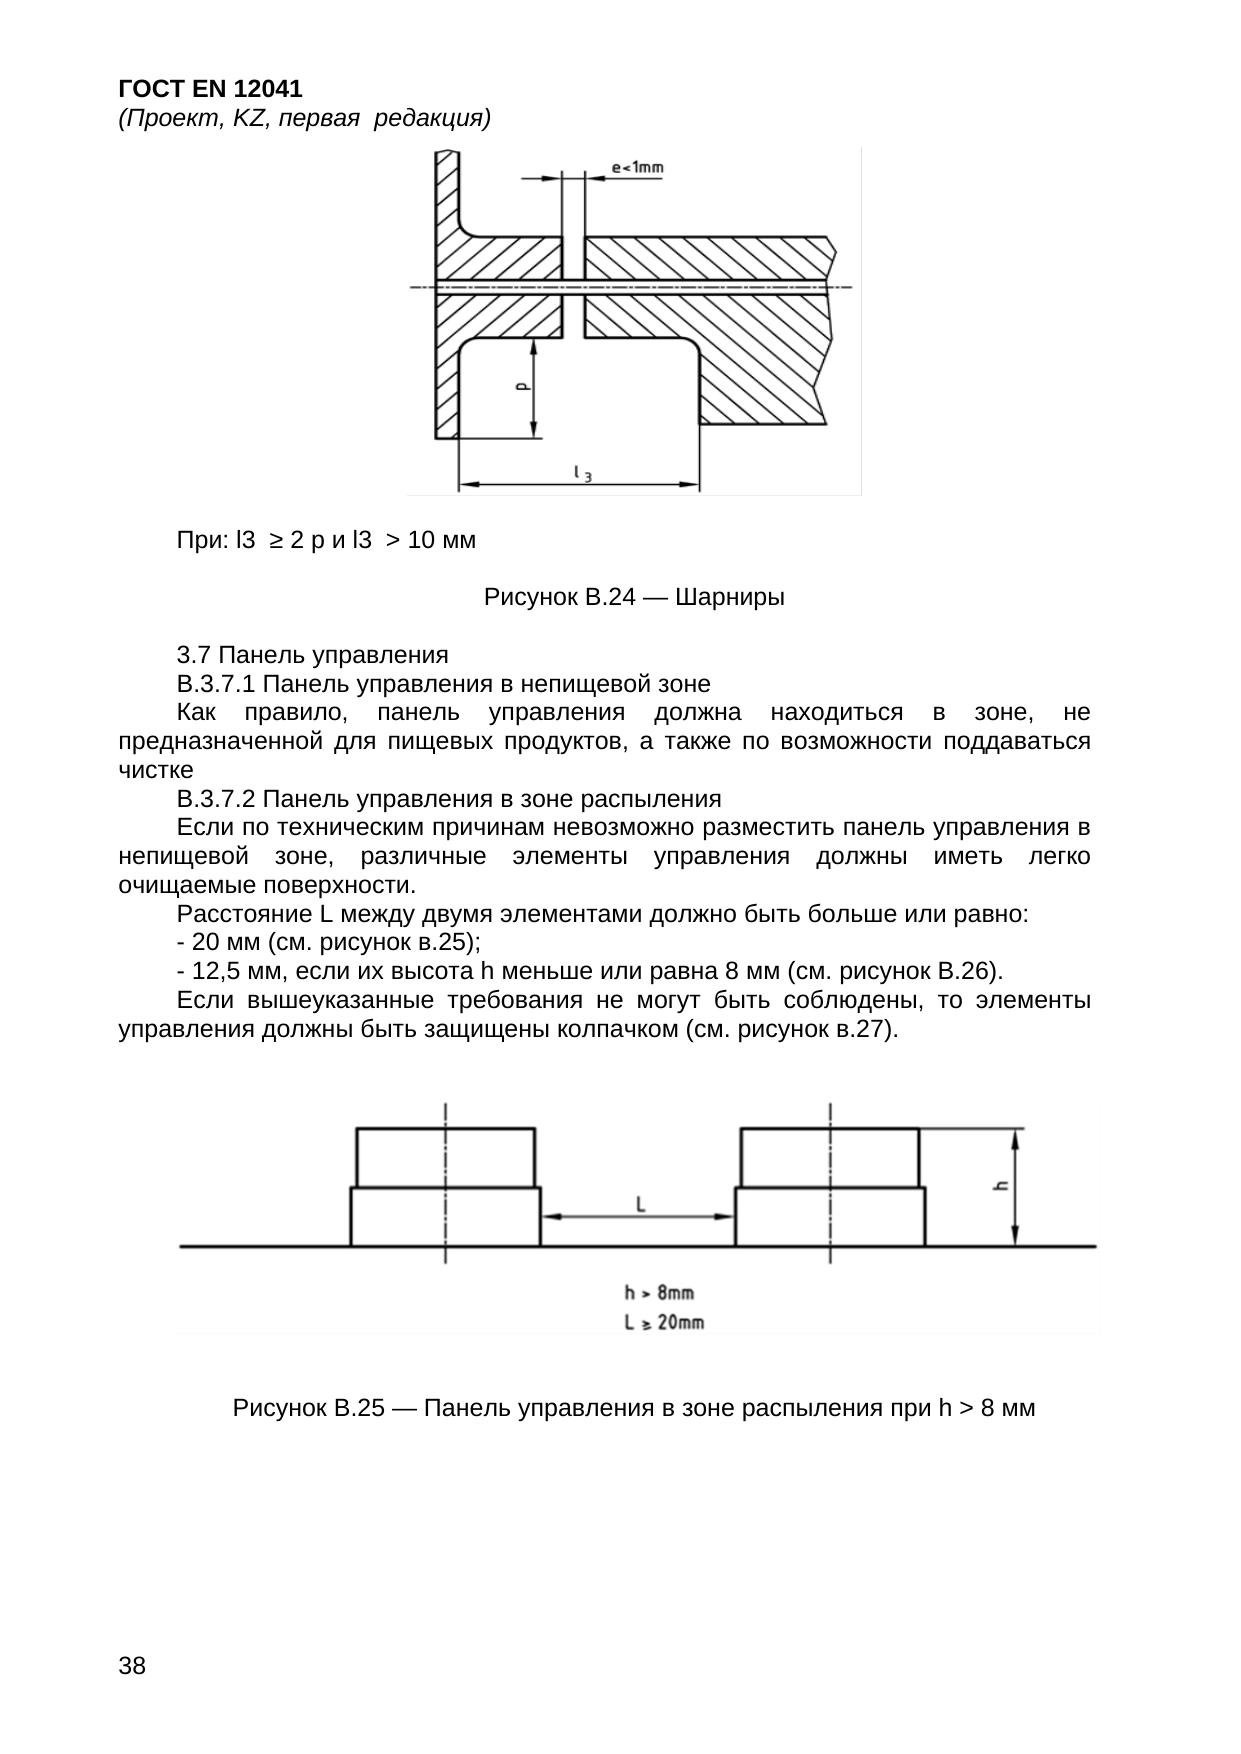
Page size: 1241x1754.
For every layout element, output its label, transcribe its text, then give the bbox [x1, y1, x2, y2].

text Как правило, панель управления должна находиться в зоне, не предназначенной для пищевых продуктов, а также по возможности поддаваться чистке [118, 697, 1092, 784]
text В.3.7.1 Панель управления в непищевой зоне [118, 669, 1092, 697]
picture [406, 147, 863, 497]
text Если вышеуказанные требования не могут быть соблюдены, то элементы управления должны быть защищены колпачком (см. рисунок в.27). [118, 985, 1092, 1042]
text При: l3 ≥ 2 p и l3 > 10 мм [118, 525, 1092, 554]
text Рисунок В.25 — Панель управления в зоне распыления при h > 8 мм [118, 1393, 1092, 1422]
text Расстояние L между двумя элементами должно быть больше или равно: [118, 899, 1092, 927]
text Рисунок В.24 — Шарниры [118, 582, 1092, 611]
text 3.7 Панель управления [118, 640, 1092, 669]
text Если по техническим причинам невозможно разместить панель управления в непищевой зоне, различные элементы управления должны иметь легко очищаемые поверхности. [118, 812, 1092, 899]
text - 20 мм (см. рисунок в.25); [118, 927, 1092, 956]
text - 12,5 мм, если их высота h меньше или равна 8 мм (см. рисунок В.26). [118, 956, 1092, 985]
text В.3.7.2 Панель управления в зоне распыления [118, 784, 1092, 812]
picture [176, 1100, 1102, 1336]
